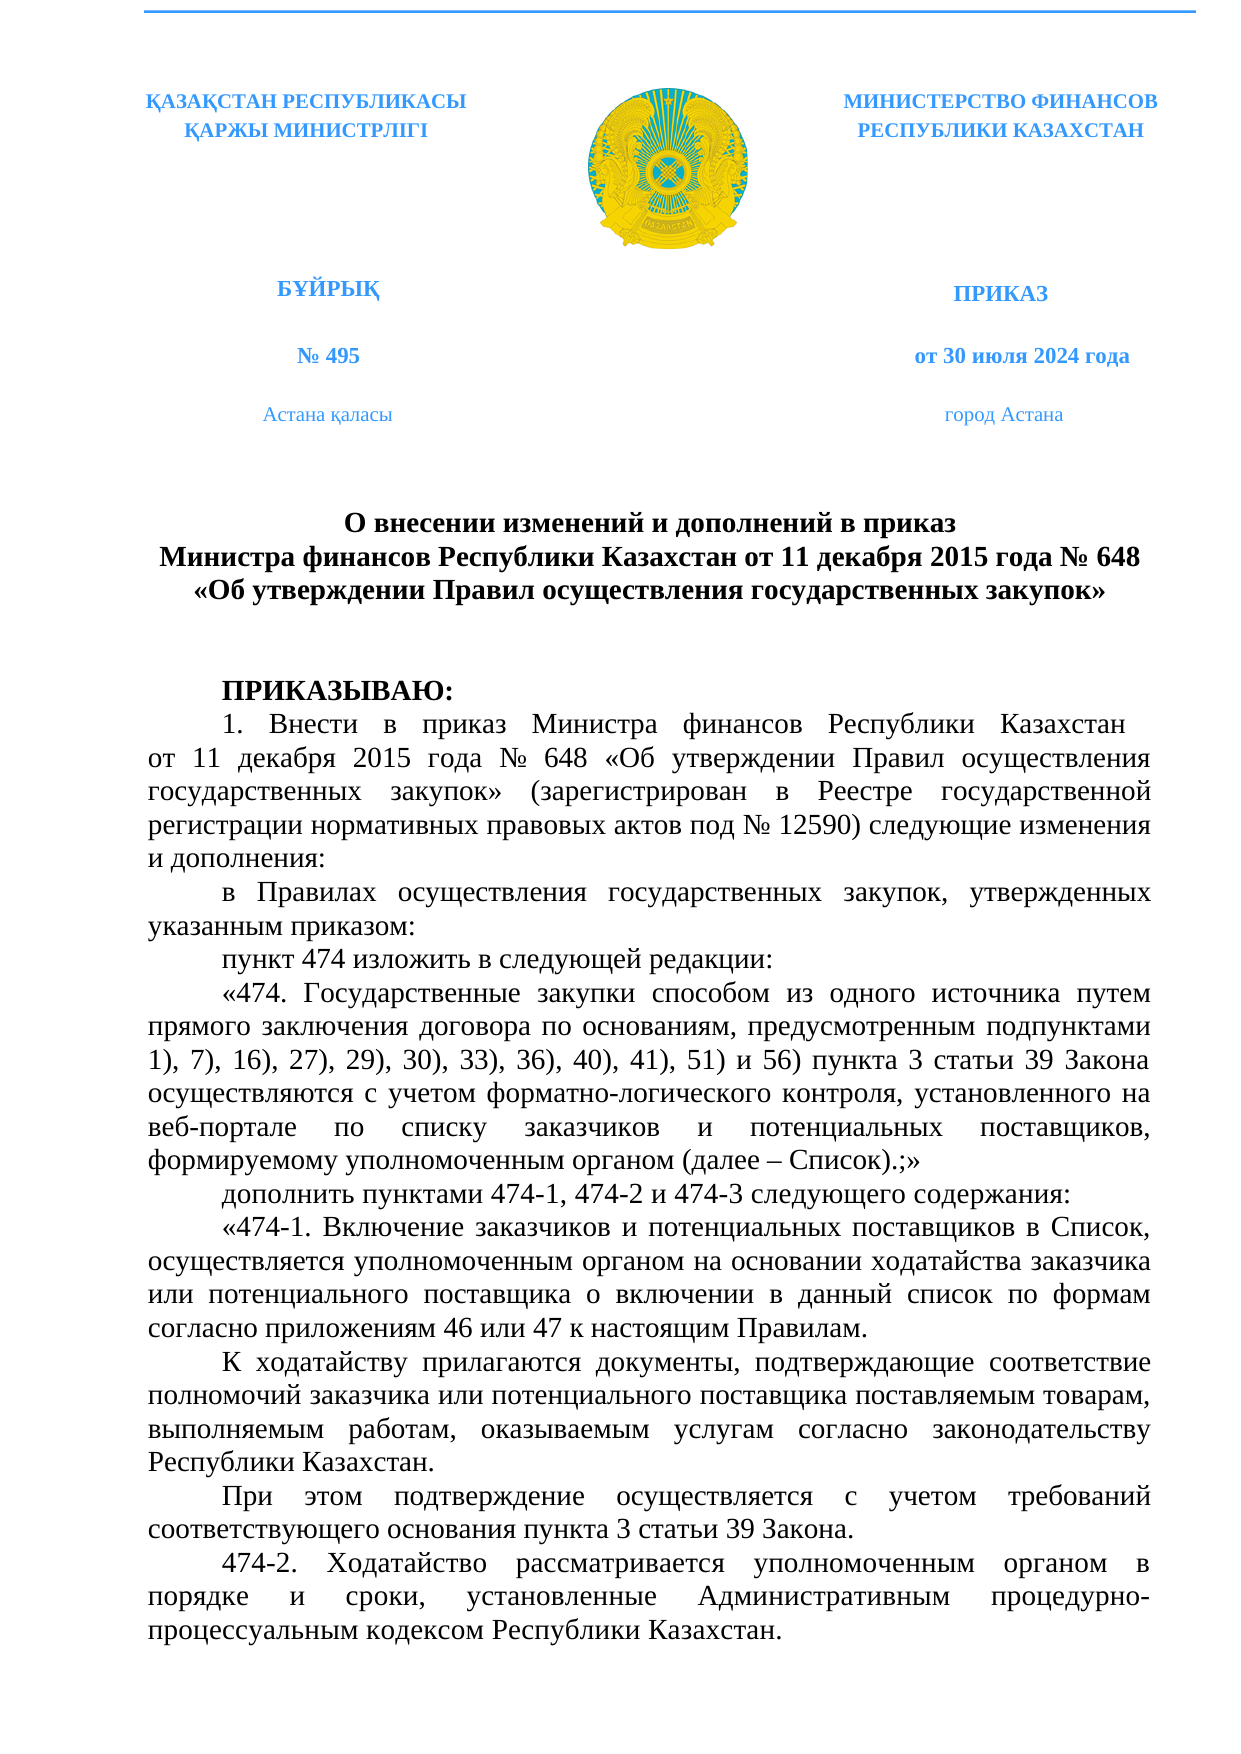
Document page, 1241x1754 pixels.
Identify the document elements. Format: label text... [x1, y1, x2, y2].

text «474-1. Включение заказчиков и потенциальных поставщиков в Список, осуществляется уполномоченным органом на основании ходатайства заказчика или потенциального поставщика о включении в данный список по формам согласно приложениям 46 или 47 к настоящим Правилам. [148, 1209, 1152, 1344]
text пункт 474 изложить в следующей редакции: [148, 941, 1152, 975]
text в Правилах осуществления государственных закупок, утвержденных указанным приказом: [148, 874, 1152, 941]
text дополнить пунктами 474-1, 474-2 и 474-3 следующего содержания: [148, 1176, 1152, 1209]
picture [588, 88, 748, 249]
text 1. Внести в приказ Министра финансов Республики Казахстан от 11 декабря 2015 года № 648 «Об утверждении Правил осуществления государственных закупок» (зарегистрирован в Реестре государственной регистрации нормативных правовых актов под № 12590) следующие изменения и дополнения: [148, 706, 1152, 874]
text Министра финансов Республики Казахстан от 11 декабря 2015 года № 648 «Об утверждении Правил осуществления государственных закупок» [148, 539, 1152, 606]
text При этом подтверждение осуществляется с учетом требований соответствующего основания пункта 3 статьи 39 Закона. [148, 1478, 1152, 1545]
text 474-2. Ходатайство рассматривается уполномоченным органом в порядке и сроки, установленные Административным процедурно-процессуальным кодексом Республики Казахстан. [148, 1545, 1152, 1646]
text ПРИКАЗЫВАЮ: [148, 673, 1152, 706]
text О внесении изменений и дополнений в приказ [148, 505, 1152, 539]
text К ходатайству прилагаются документы, подтверждающие соответствие полномочий заказчика или потенциального поставщика поставляемым товарам, выполняемым работам, оказываемым услугам согласно законодательству Республики Казахстан. [148, 1344, 1152, 1478]
text «474. Государственные закупки способом из одного источника путем прямого заключения договора по основаниям, предусмотренным подпунктами 1), 7), 16), 27), 29), 30), 33), 36), 40), 41), 51) и 56) пункта 3 статьи 39 Закона осуществляются с учетом форматно-логического контроля, установленного на веб-портале по списку заказчиков и потенциальных поставщиков, формируемому уполномоченным органом (далее – Список).;» [148, 975, 1152, 1176]
text Астана қаласы город Астана [148, 402, 1152, 426]
